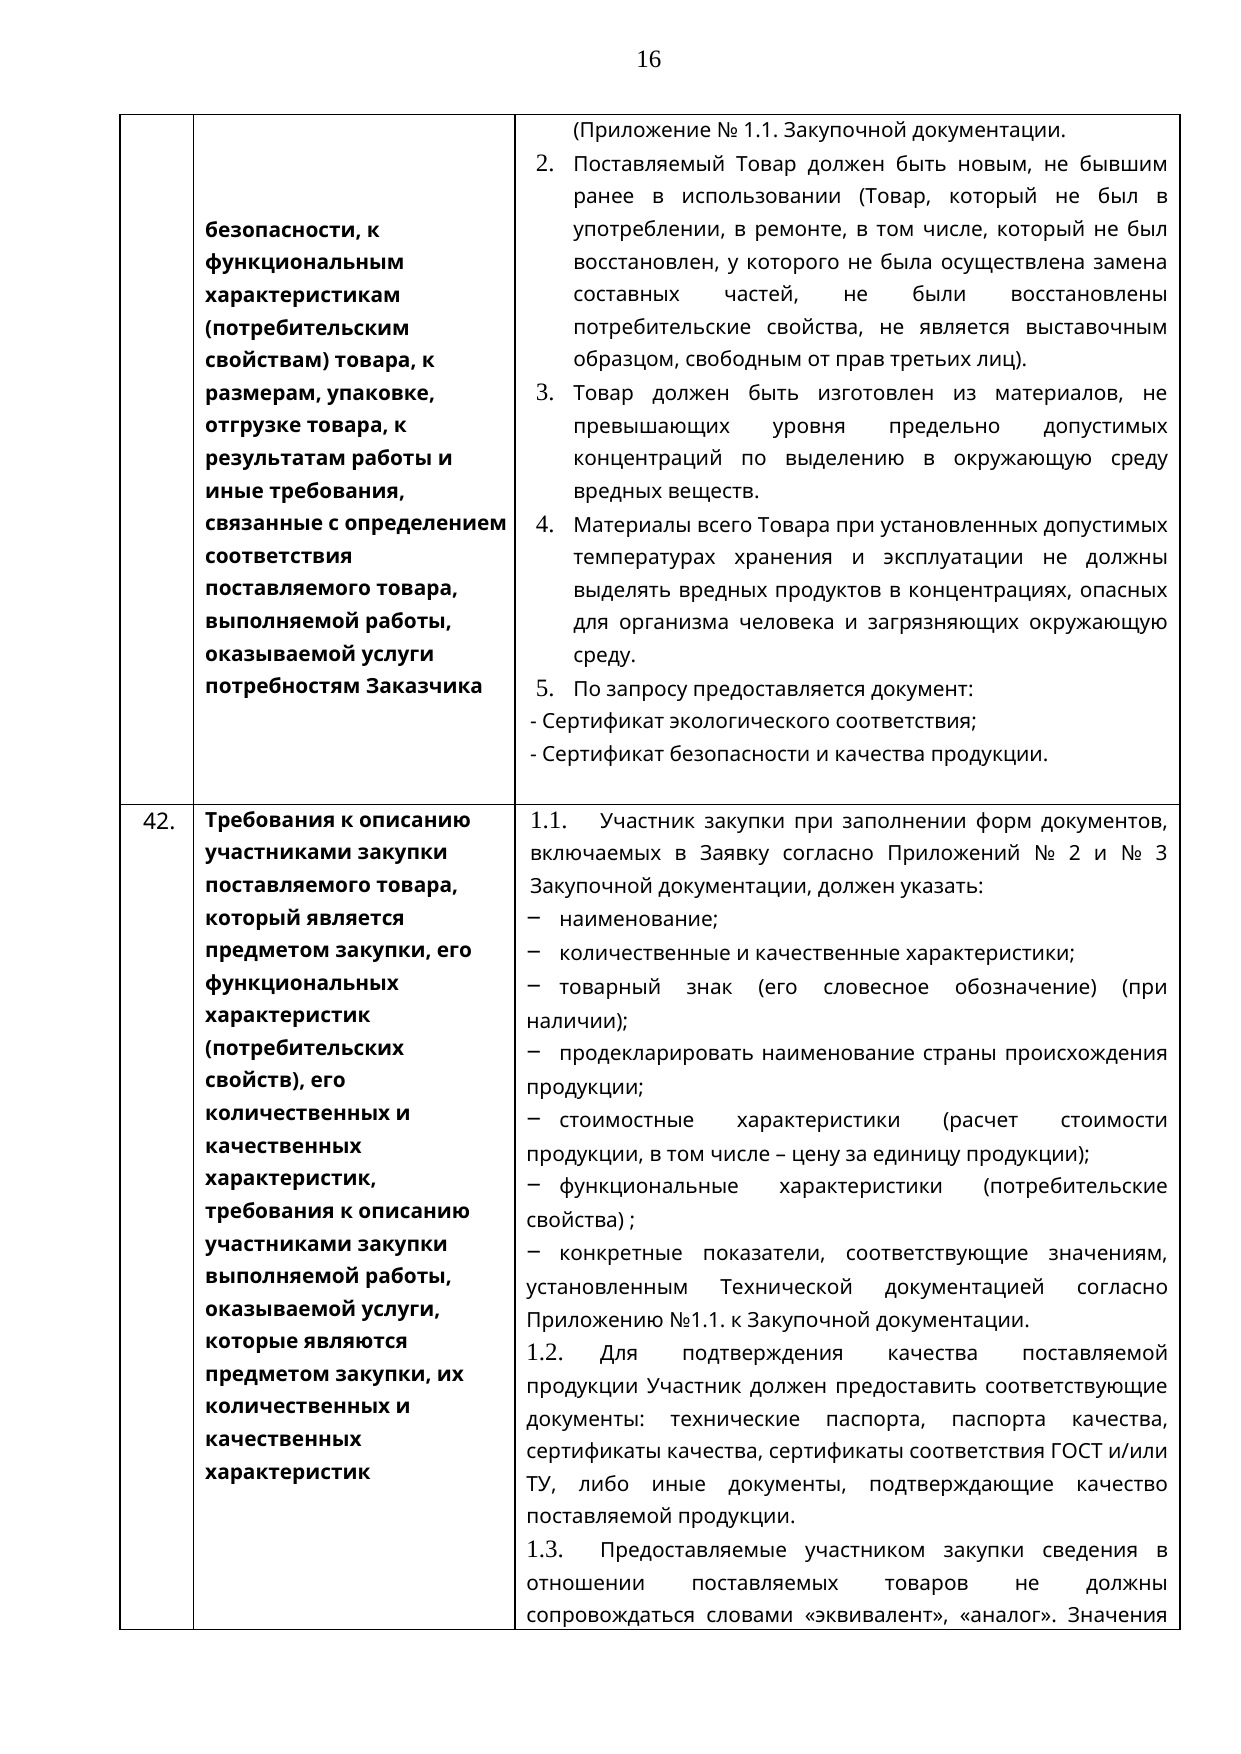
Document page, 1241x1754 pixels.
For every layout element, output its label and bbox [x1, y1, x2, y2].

table_cell [516, 805, 1179, 1629]
table_cell [121, 805, 193, 1629]
table_cell [516, 115, 1179, 804]
table_cell [194, 805, 514, 1629]
table_cell [194, 115, 514, 804]
table_cell [121, 115, 193, 804]
